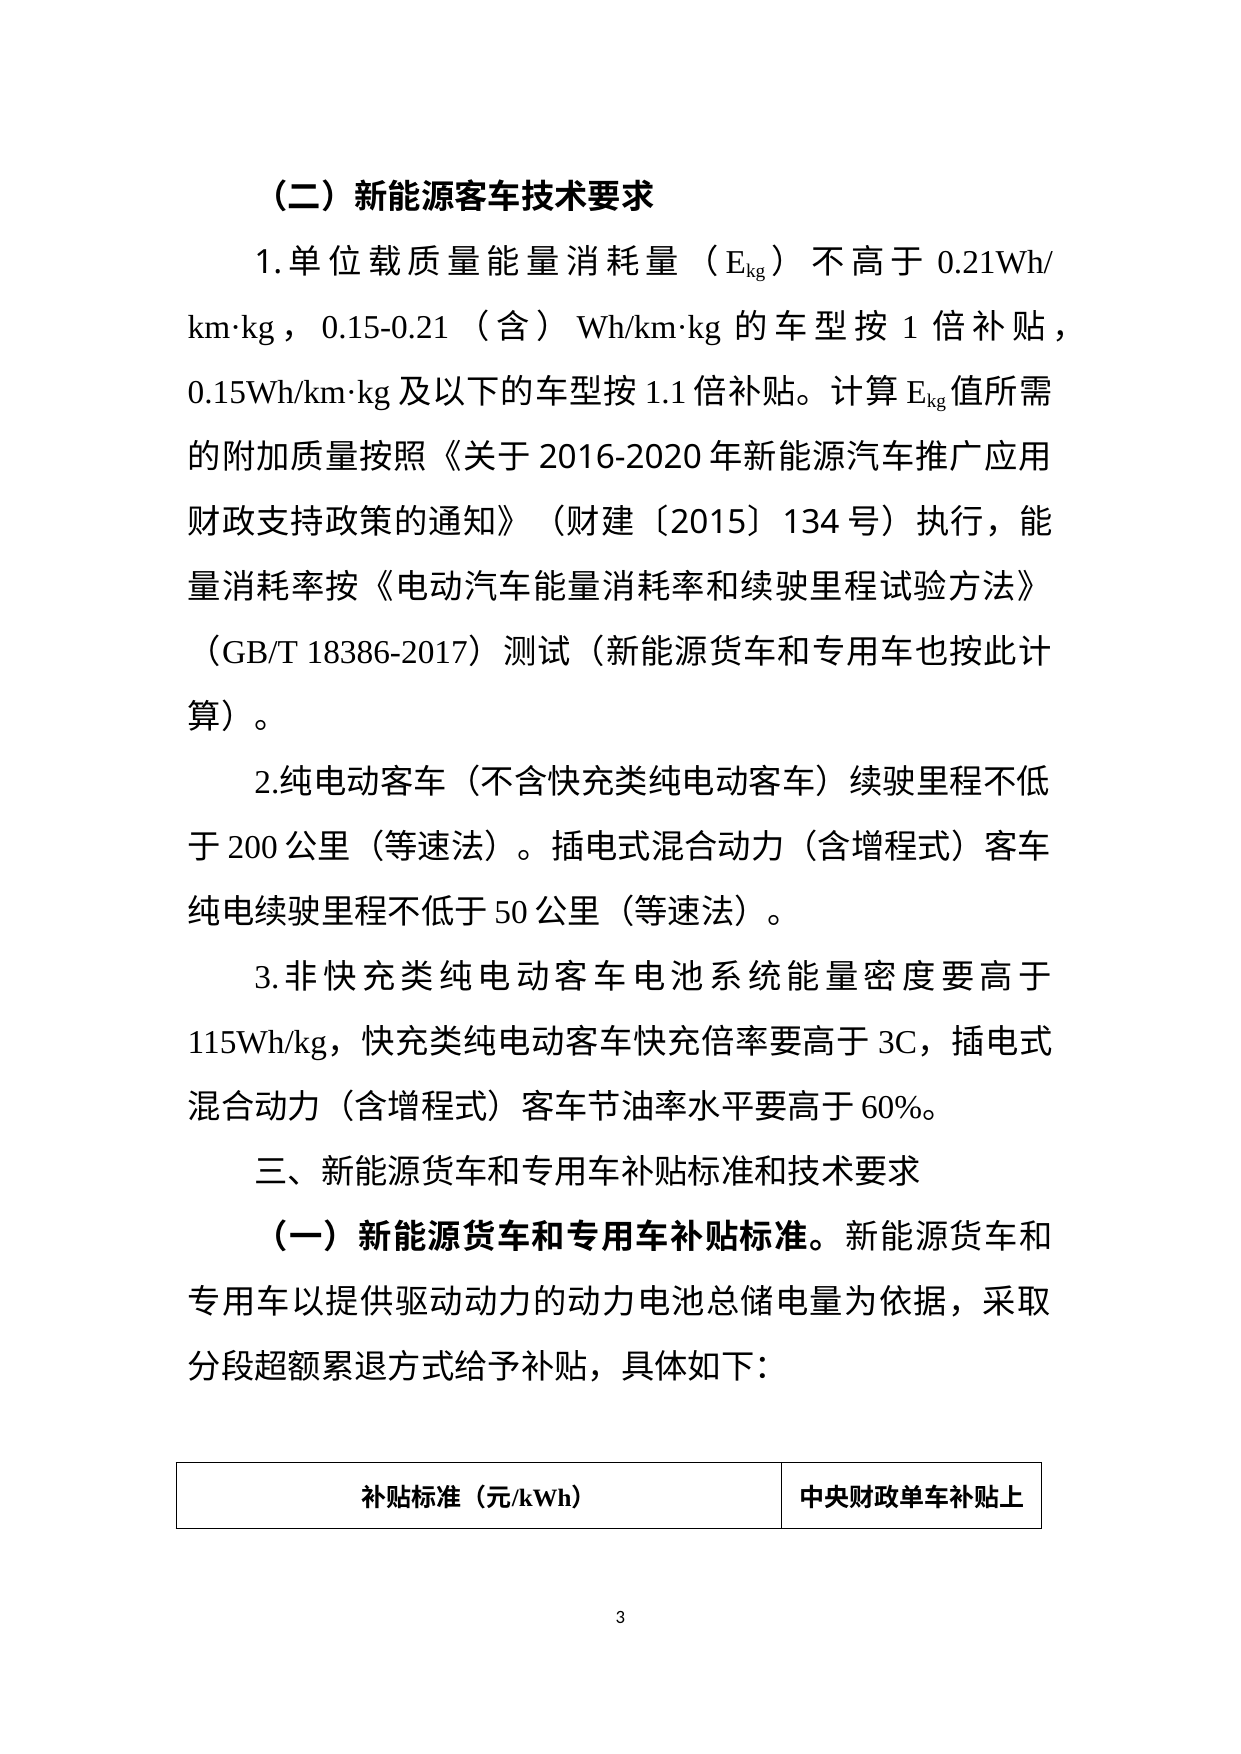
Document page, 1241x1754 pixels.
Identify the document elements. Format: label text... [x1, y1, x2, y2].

text （一）新能源货车和专用车补贴标准。新能源货车和专用车以提供驱动动力的动力电池总储电量为依据，采取分段超额累退方式给予补贴，具体如下： [187, 1202, 1053, 1397]
text 3.非快充类纯电动客车电池系统能量密度要高于115Wh/kg，快充类纯电动客车快充倍率要高于3C，插电式混合动力（含增程式）客车节油率水平要高于60%。 [187, 942, 1053, 1137]
text 1.单位载质量能量消耗量（Ekg）不高于0.21Wh/km·kg，0.15-0.21（含）Wh/km·kg的车型按1倍补贴，0.15Wh/km·kg及以下的车型按1.1倍补贴。计算Ekg值所需的附加质量按照《关于2016-2020年新能源汽车推广应用财政支持政策的通知》（财建〔2015〕134号）执行，能量消耗率按《电动汽车能量消耗率和续驶里程试验方法》（GB/T 18386-2017）测试（新能源货车和专用车也按此计算）。 [187, 227, 1053, 747]
text 三、新能源货车和专用车补贴标准和技术要求 [187, 1137, 1053, 1202]
text 2.纯电动客车（不含快充类纯电动客车）续驶里程不低于200公里（等速法）。插电式混合动力（含增程式）客车纯电续驶里程不低于50公里（等速法）。 [187, 747, 1053, 942]
text （二）新能源客车技术要求 [187, 162, 1053, 227]
table_header 补贴标准（元/kWh） [177, 1463, 781, 1528]
table_header 中央财政单车补贴上限（万元） [782, 1463, 1041, 1528]
